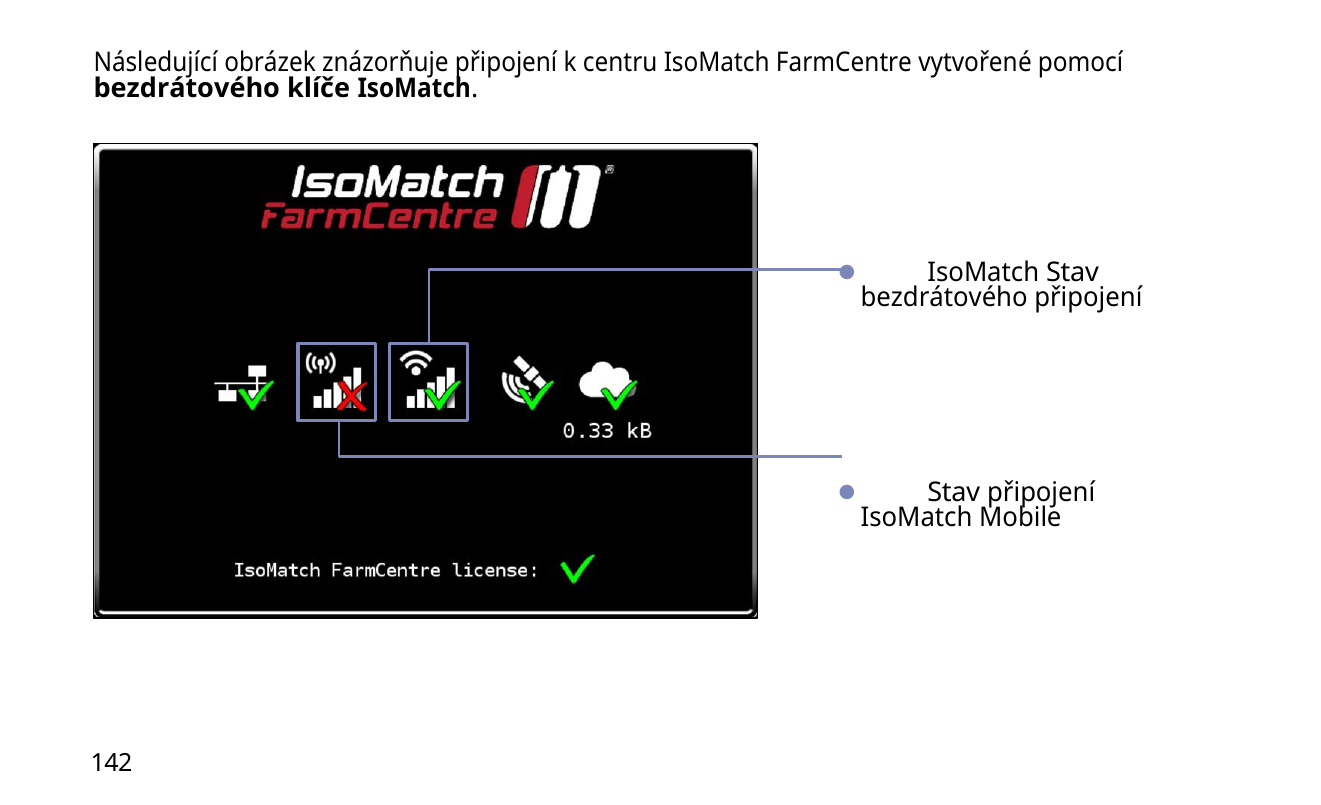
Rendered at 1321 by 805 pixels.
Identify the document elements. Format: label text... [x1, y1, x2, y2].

text Následující obrázek znázorňuje připojení k centru IsoMatch FarmCentre vytvořené pomocí bezdrátového klíče IsoMatch. [93, 50, 1258, 105]
picture [391, 345, 466, 419]
list IsoMatch Stav bezdrátového připojení [837, 260, 1193, 314]
list Stav připojení IsoMatch Mobile [837, 480, 1179, 534]
picture [94, 144, 757, 617]
picture [300, 345, 374, 419]
